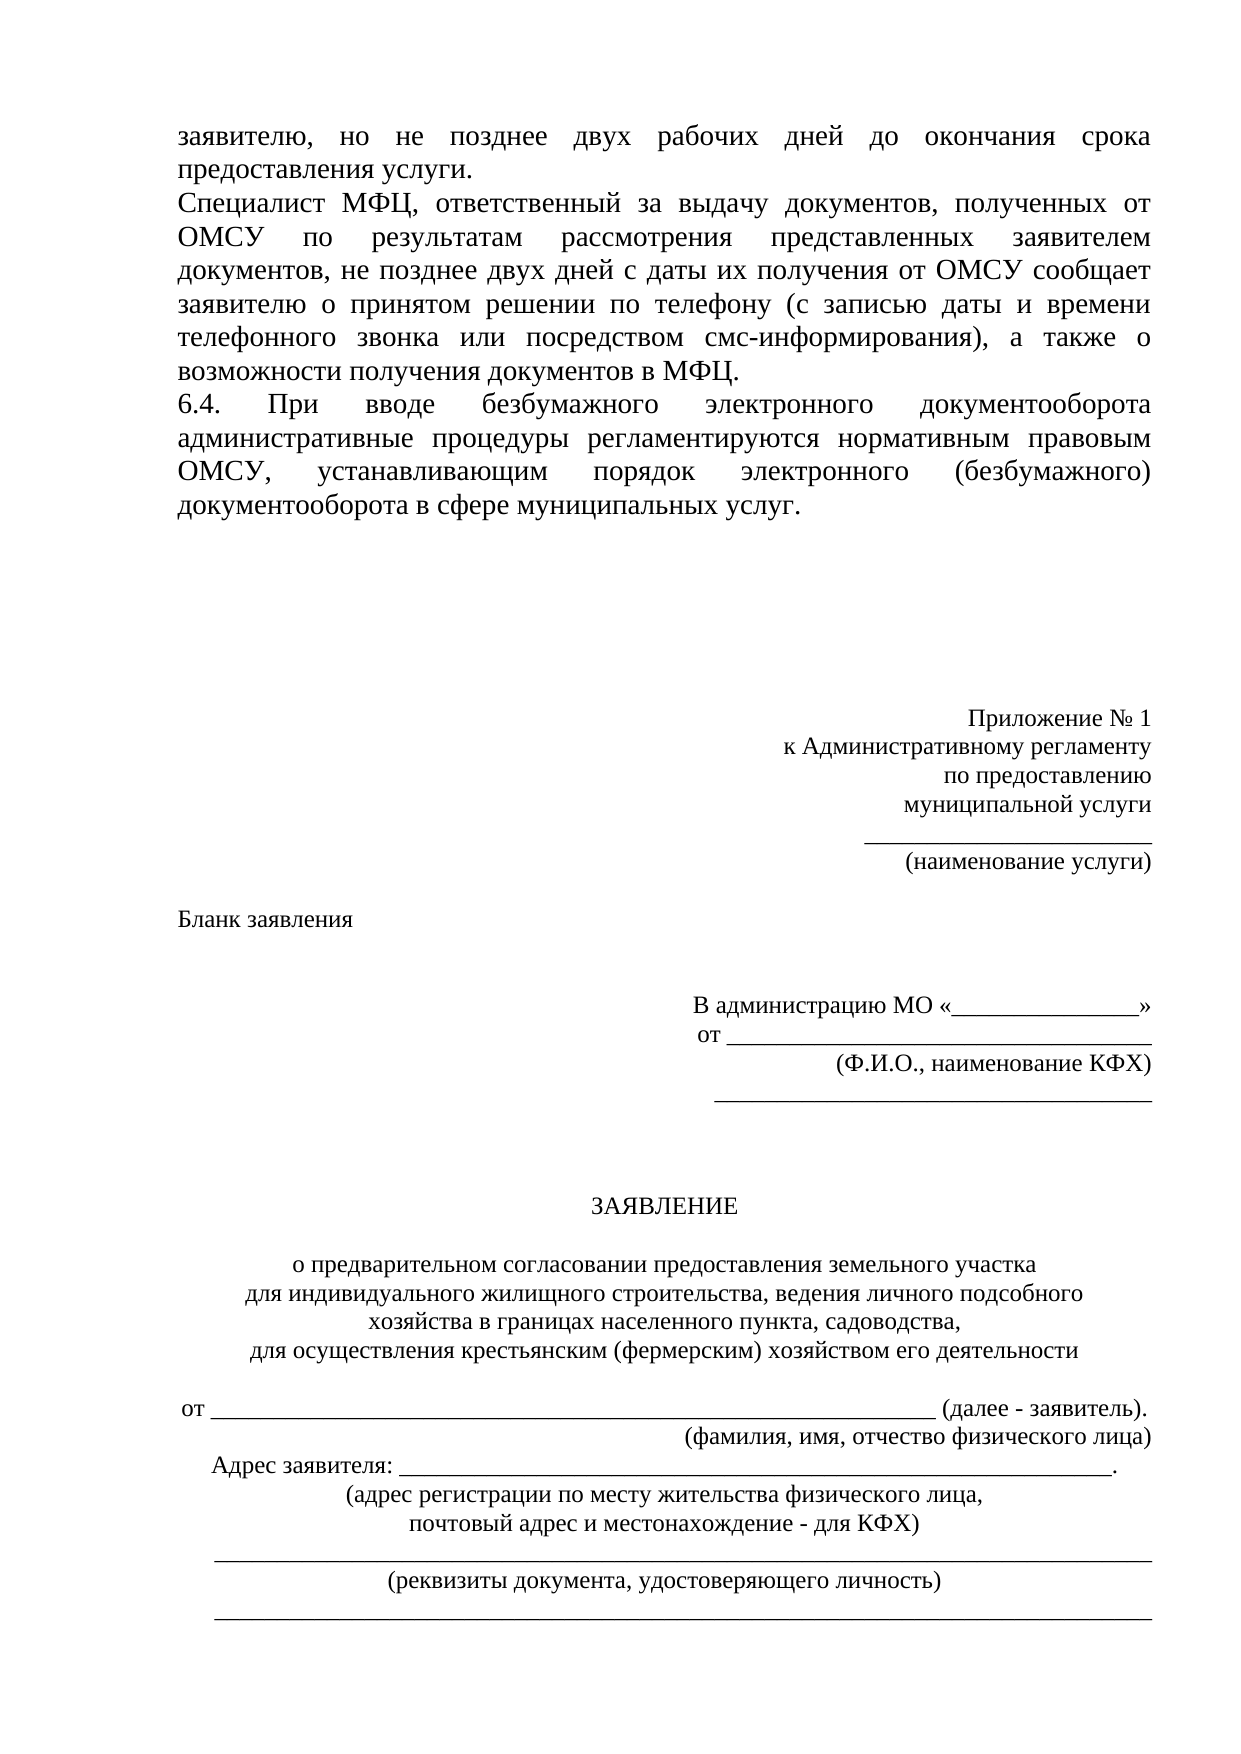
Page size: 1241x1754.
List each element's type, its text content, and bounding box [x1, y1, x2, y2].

text (адрес регистрации по месту жительства физического лица, [177, 1479, 1152, 1508]
text Адрес заявителя: _________________________________________________________. [177, 1450, 1152, 1479]
text (фамилия, имя, отчество физического лица) [177, 1421, 1152, 1450]
text ЗАЯВЛЕНИЕ [177, 1191, 1152, 1220]
text Специалист МФЦ, ответственный за выдачу документов, полученных от ОМСУ по результатам рассмотрения представленных заявителем документов, не позднее двух дней с даты их получения от ОМСУ сообщает заявителю о принятом решении по телефону (с записью даты и времени телефонного звонка или посредством смс-информирования), а также о возможности получения документов в МФЦ. [177, 185, 1152, 386]
text к Административному регламенту [177, 731, 1152, 760]
text о предварительном согласовании предоставления земельного участка [177, 1249, 1152, 1278]
text _______________________ [177, 818, 1152, 846]
text почтовый адрес и местонахождение - для КФХ) [177, 1508, 1152, 1536]
text для индивидуального жилищного строительства, ведения личного подсобного [177, 1278, 1152, 1306]
text (реквизиты документа, удостоверяющего личность) [177, 1565, 1152, 1594]
text 6.4. При вводе безбумажного электронного документооборота административные процедуры регламентируются нормативным правовым ОМСУ, устанавливающим порядок электронного (безбумажного) документооборота в сфере муниципальных услуг. [177, 386, 1152, 521]
text по предоставлению [177, 760, 1152, 789]
text (Ф.И.О., наименование КФХ) [177, 1048, 1152, 1076]
text от __________________________________ [177, 1019, 1152, 1048]
text Приложение № 1 [177, 703, 1152, 731]
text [177, 1536, 1152, 1565]
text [177, 118, 1152, 185]
text Бланк заявления [177, 904, 1152, 933]
text ___________________________________ [177, 1076, 1152, 1105]
text хозяйства в границах населенного пункта, садоводства, [177, 1306, 1152, 1335]
text муниципальной услуги [177, 789, 1152, 818]
text от __________________________________________________________ (далее - заявитель). [177, 1393, 1152, 1421]
text (наименование услуги) [177, 846, 1152, 875]
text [177, 1594, 1152, 1623]
text для осуществления крестьянским (фермерским) хозяйством его деятельности [177, 1335, 1152, 1364]
text В администрацию МО «_______________» [177, 990, 1152, 1019]
